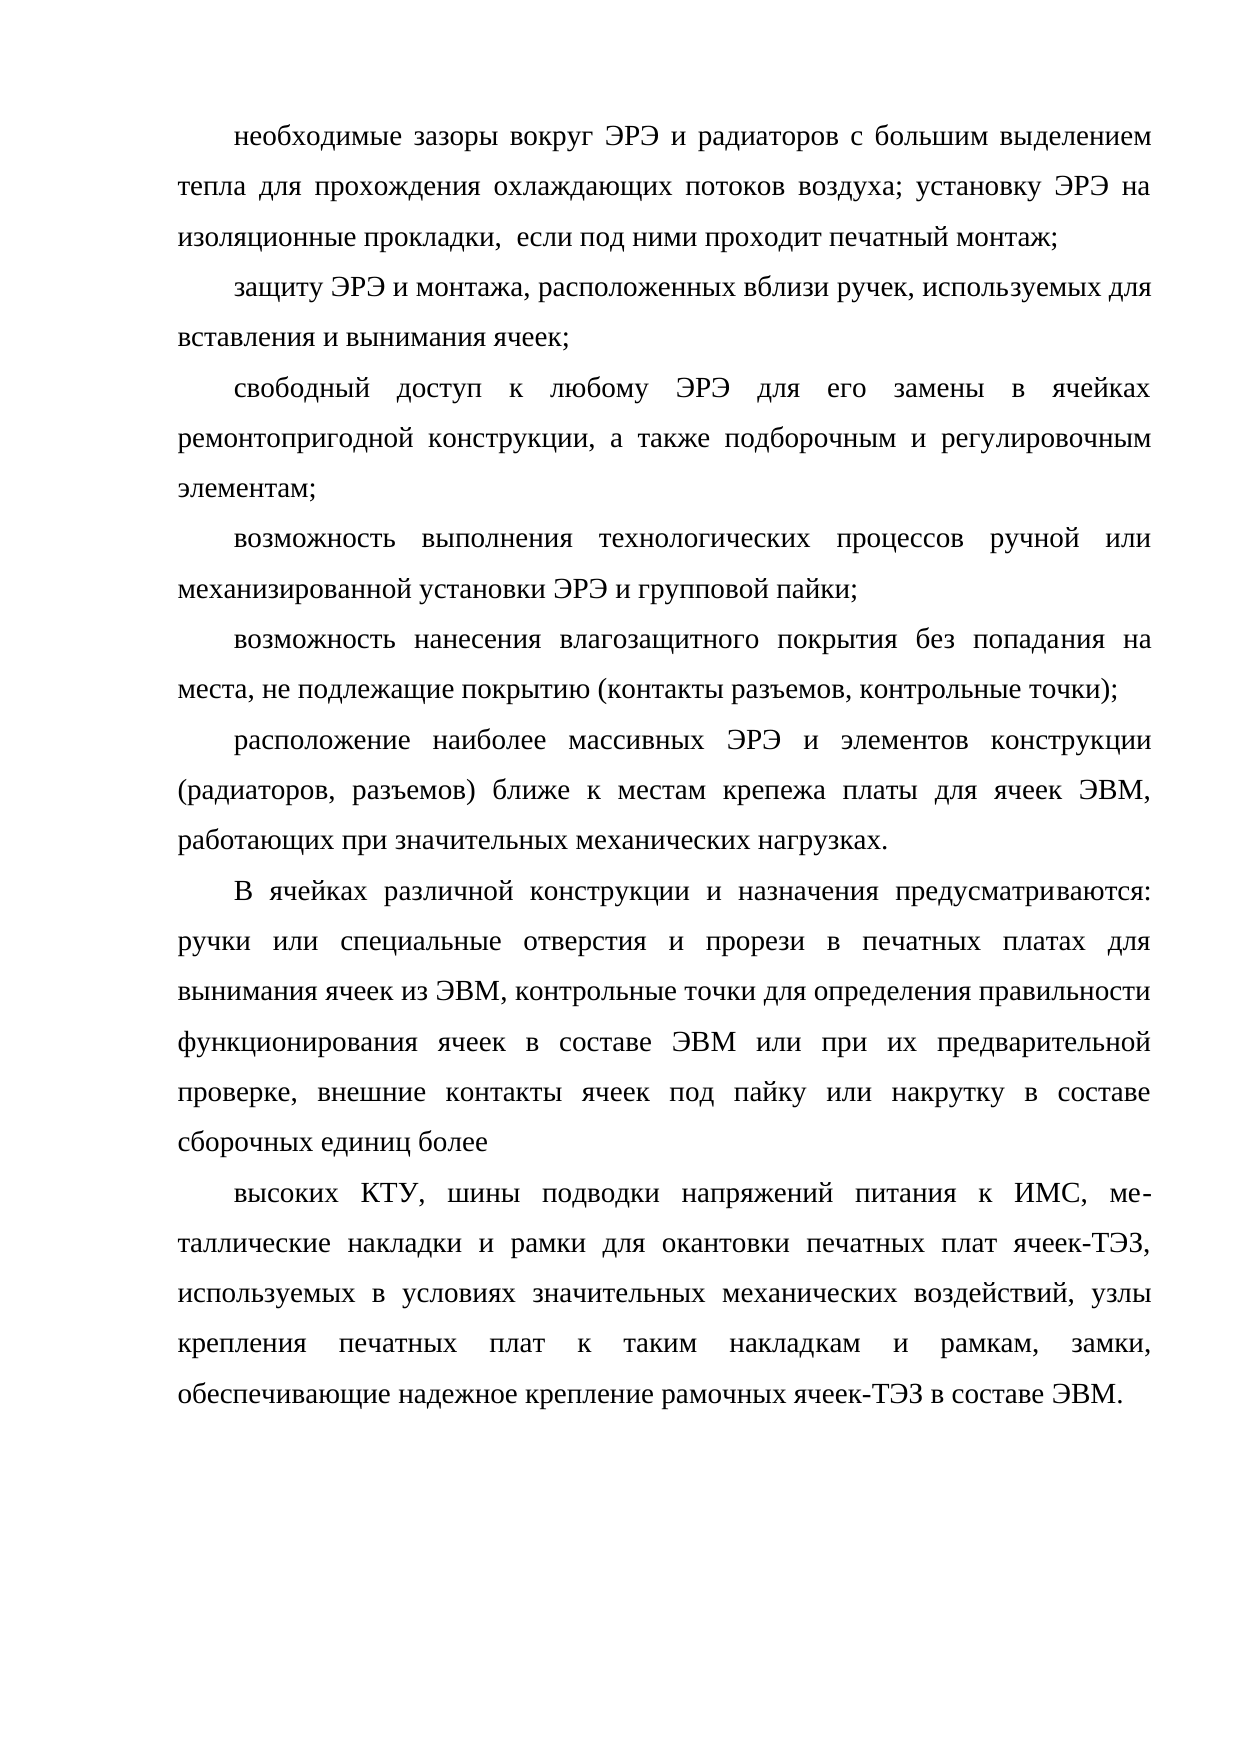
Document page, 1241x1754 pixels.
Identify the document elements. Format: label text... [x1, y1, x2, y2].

text В ячейках различной конструкции и назначения предусматриваются: ручки или специальные отверстия и прорези в печатных платах для вынимания ячеек из ЭВМ, контрольные точки для определения правильности функционирования ячеек в составе ЭВМ или при их предварительной проверке, внешние контакты ячеек под пайку или накрутку в составе сборочных единиц более [177, 873, 1152, 1158]
text высоких КТУ, шины подводки напряжений питания к ИМС, металлические накладки и рамки для окантовки печатных плат ячеек-ТЭЗ, используемых в условиях значительных механических воздействий, узлы крепления печатных плат к таким накладкам и рамкам, замки, обеспечивающие надежное крепление рамочных ячеек-ТЭЗ в составе ЭВМ. [177, 1175, 1152, 1409]
text необходимые зазоры вокруг ЭРЭ и радиаторов с большим выделением тепла для прохождения охлаждающих потоков воздуха; установку ЭРЭ на изоляционные прокладки, если под ними проходит печатный монтаж; [177, 118, 1152, 252]
text возможность выполнения технологических процессов ручной или механизированной установки ЭРЭ и групповой пайки; [177, 521, 1152, 604]
text защиту ЭРЭ и монтажа, расположенных вблизи ручек, используемых для вставления и вынимания ячеек; [177, 269, 1152, 353]
text расположение наиболее массивных ЭРЭ и элементов конструкции (радиаторов, разъемов) ближе к местам крепежа платы для ячеек ЭВМ, работающих при значительных механических нагрузках. [177, 722, 1152, 856]
text возможность нанесения влагозащитного покрытия без попадания на места, не подлежащие покрытию (контакты разъемов, контрольные точки); [177, 621, 1152, 705]
text свободный доступ к любому ЭРЭ для его замены в ячейках ремонтопригодной конструкции, а также подборочным и регулировочным элементам; [177, 370, 1152, 504]
